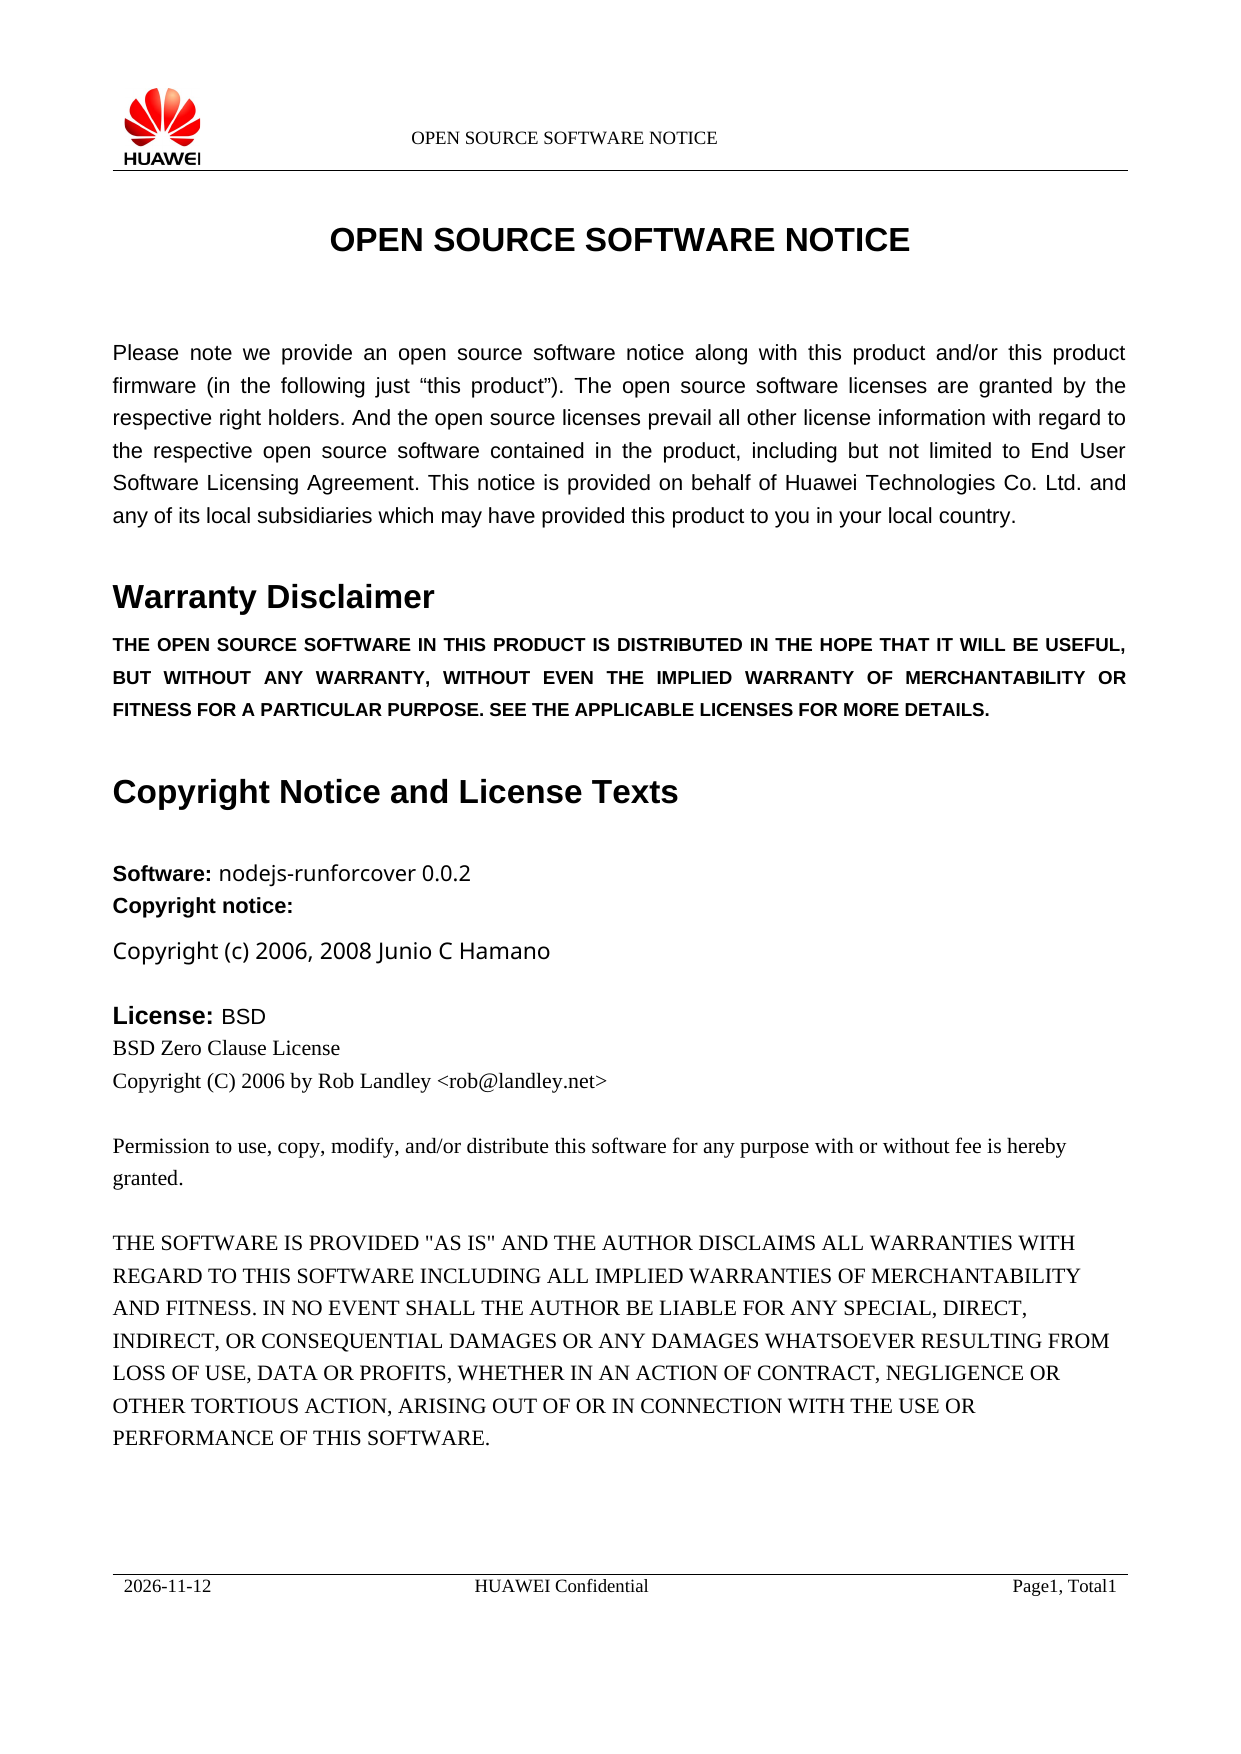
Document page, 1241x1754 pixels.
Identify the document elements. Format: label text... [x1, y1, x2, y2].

text Copyright (c) 2006, 2008 Junio C Hamano [112, 934, 1128, 999]
text The open source software in this product is distributed in the hope that it will be useful, but WITHOUT ANY WARRANTY, without even the implied warranty of MERCHANTABILITY or FITNESS FOR A PARTICULAR PURPOSE. See the applicable licenses for more details. [112, 629, 1128, 726]
title Software: nodejs-runforcover 0.0.2 [112, 856, 1128, 889]
text BSD Zero Clause License Copyright (C) 2006 by Rob Landley <rob@landley.net> Permission to use, copy, modify, and/or distribute this software for any purpose with or without fee is hereby granted. THE SOFTWARE IS PROVIDED "AS IS" AND THE AUTHOR DISCLAIMS ALL WARRANTIES WITH REGARD TO THIS SOFTWARE INCLUDING ALL IMPLIED WARRANTIES OF MERCHANTABILITY AND FITNESS. IN NO EVENT SHALL THE AUTHOR BE LIABLE FOR ANY SPECIAL, DIRECT, INDIRECT, OR CONSEQUENTIAL DAMAGES OR ANY DAMAGES WHATSOEVER RESULTING FROM LOSS OF USE, DATA OR PROFITS, WHETHER IN AN ACTION OF CONTRACT, NEGLIGENCE OR OTHER TORTIOUS ACTION, ARISING OUT OF OR IN CONNECTION WITH THE USE OR PERFORMANCE OF THIS SOFTWARE. [112, 1031, 1128, 1486]
text Warranty Disclaimer [112, 564, 1128, 629]
text Copyright Notice and License Texts [112, 759, 1128, 824]
text Copyright notice: [112, 889, 1128, 921]
text Please note we provide an open source software notice along with this product and/or this product firmware (in the following just “this product”). The open source software licenses are granted by the respective right holders. And the open source licenses prevail all other license information with regard to the respective open source software contained in the product, including but not limited to End User Software Licensing Agreement. This notice is provided on behalf of Huawei Technologies Co. Ltd. and any of its local subsidiaries which may have provided this product to you in your local country. [112, 336, 1128, 531]
picture [124, 88, 201, 165]
text License: BSD [112, 999, 1128, 1031]
text OPEN SOURCE SOFTWARE NOTICE [112, 206, 1128, 271]
